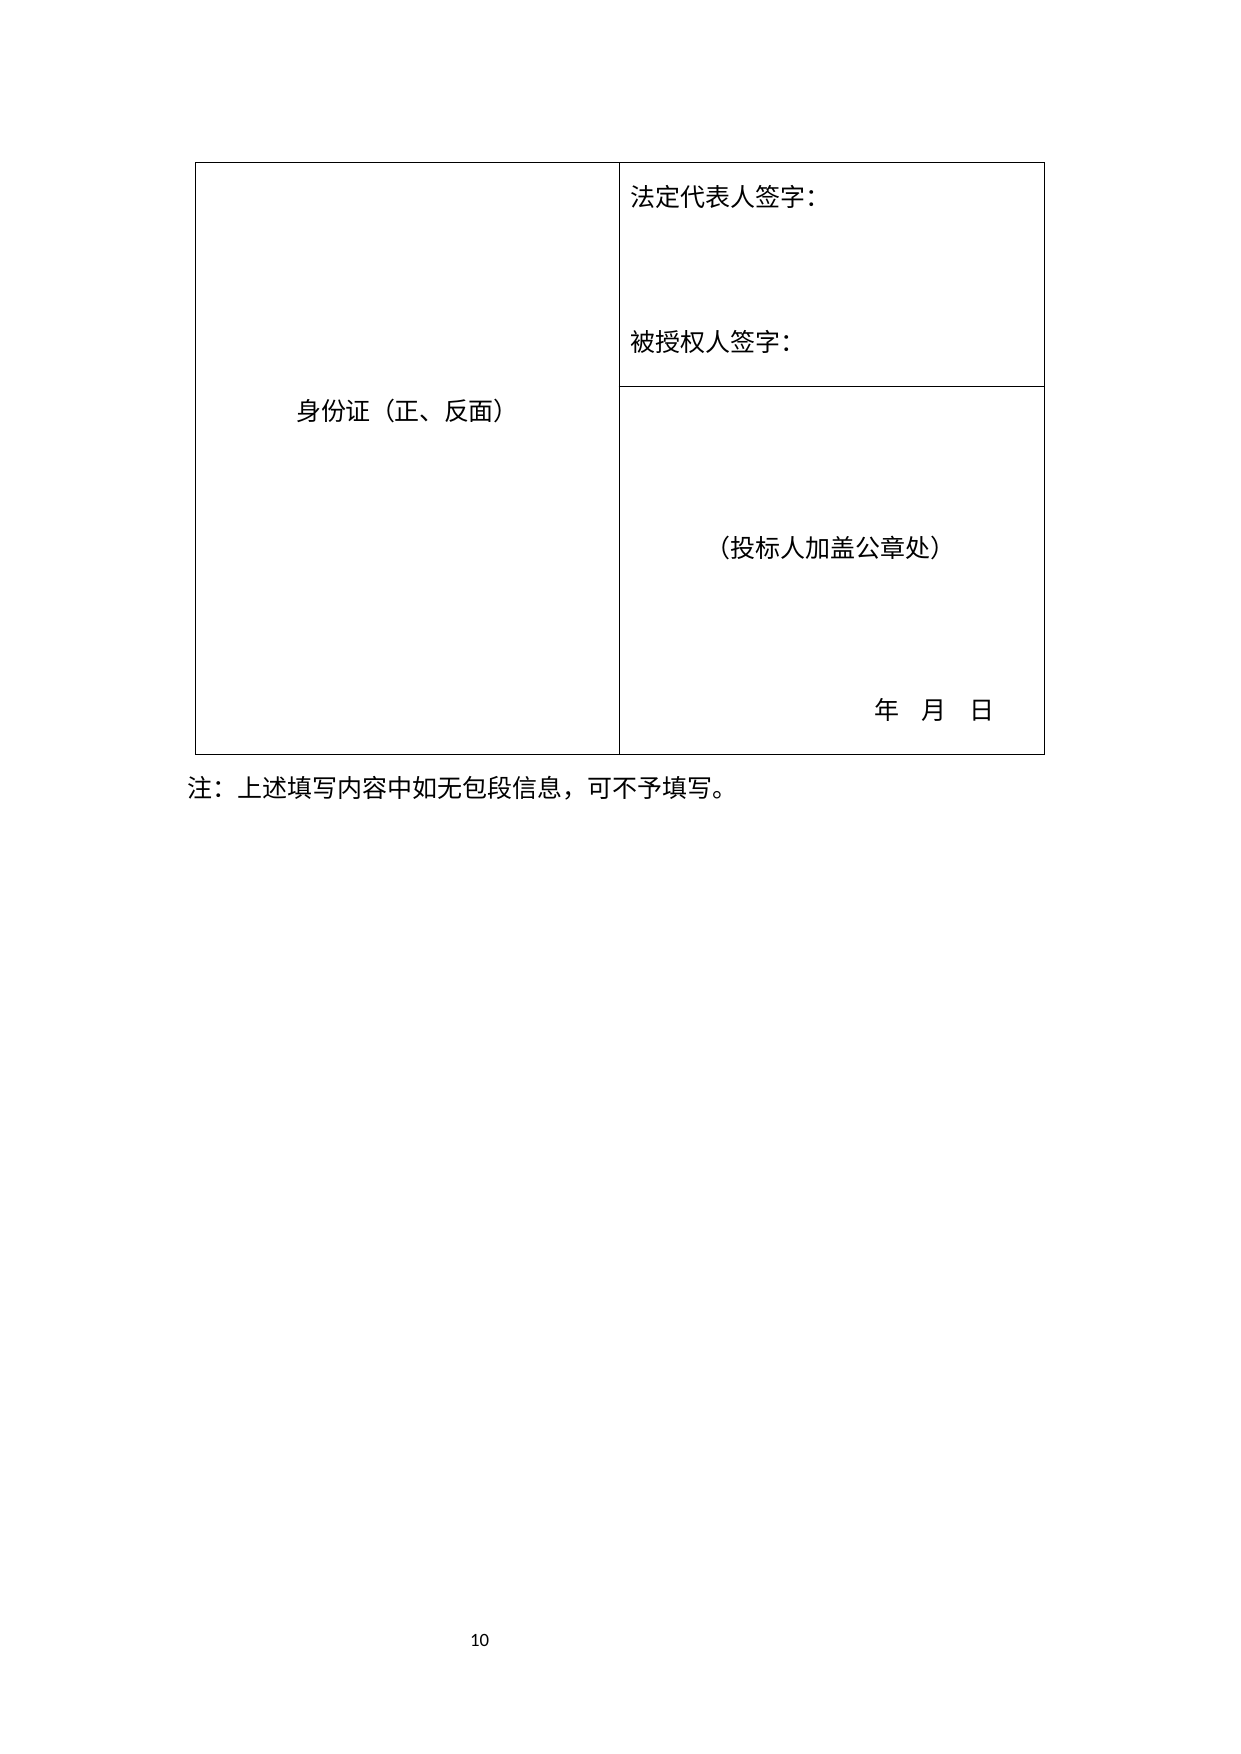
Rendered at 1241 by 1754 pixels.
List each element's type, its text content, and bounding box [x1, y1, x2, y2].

table_cell 身份证（正、反面） [196, 163, 619, 753]
table_cell （投标人加盖公章处） 年 月 日 [620, 387, 1044, 753]
table_cell 法定代表人签字： 被授权人签字： [620, 163, 1044, 386]
text 注：上述填写内容中如无包段信息，可不予填写。 [187, 754, 1053, 819]
